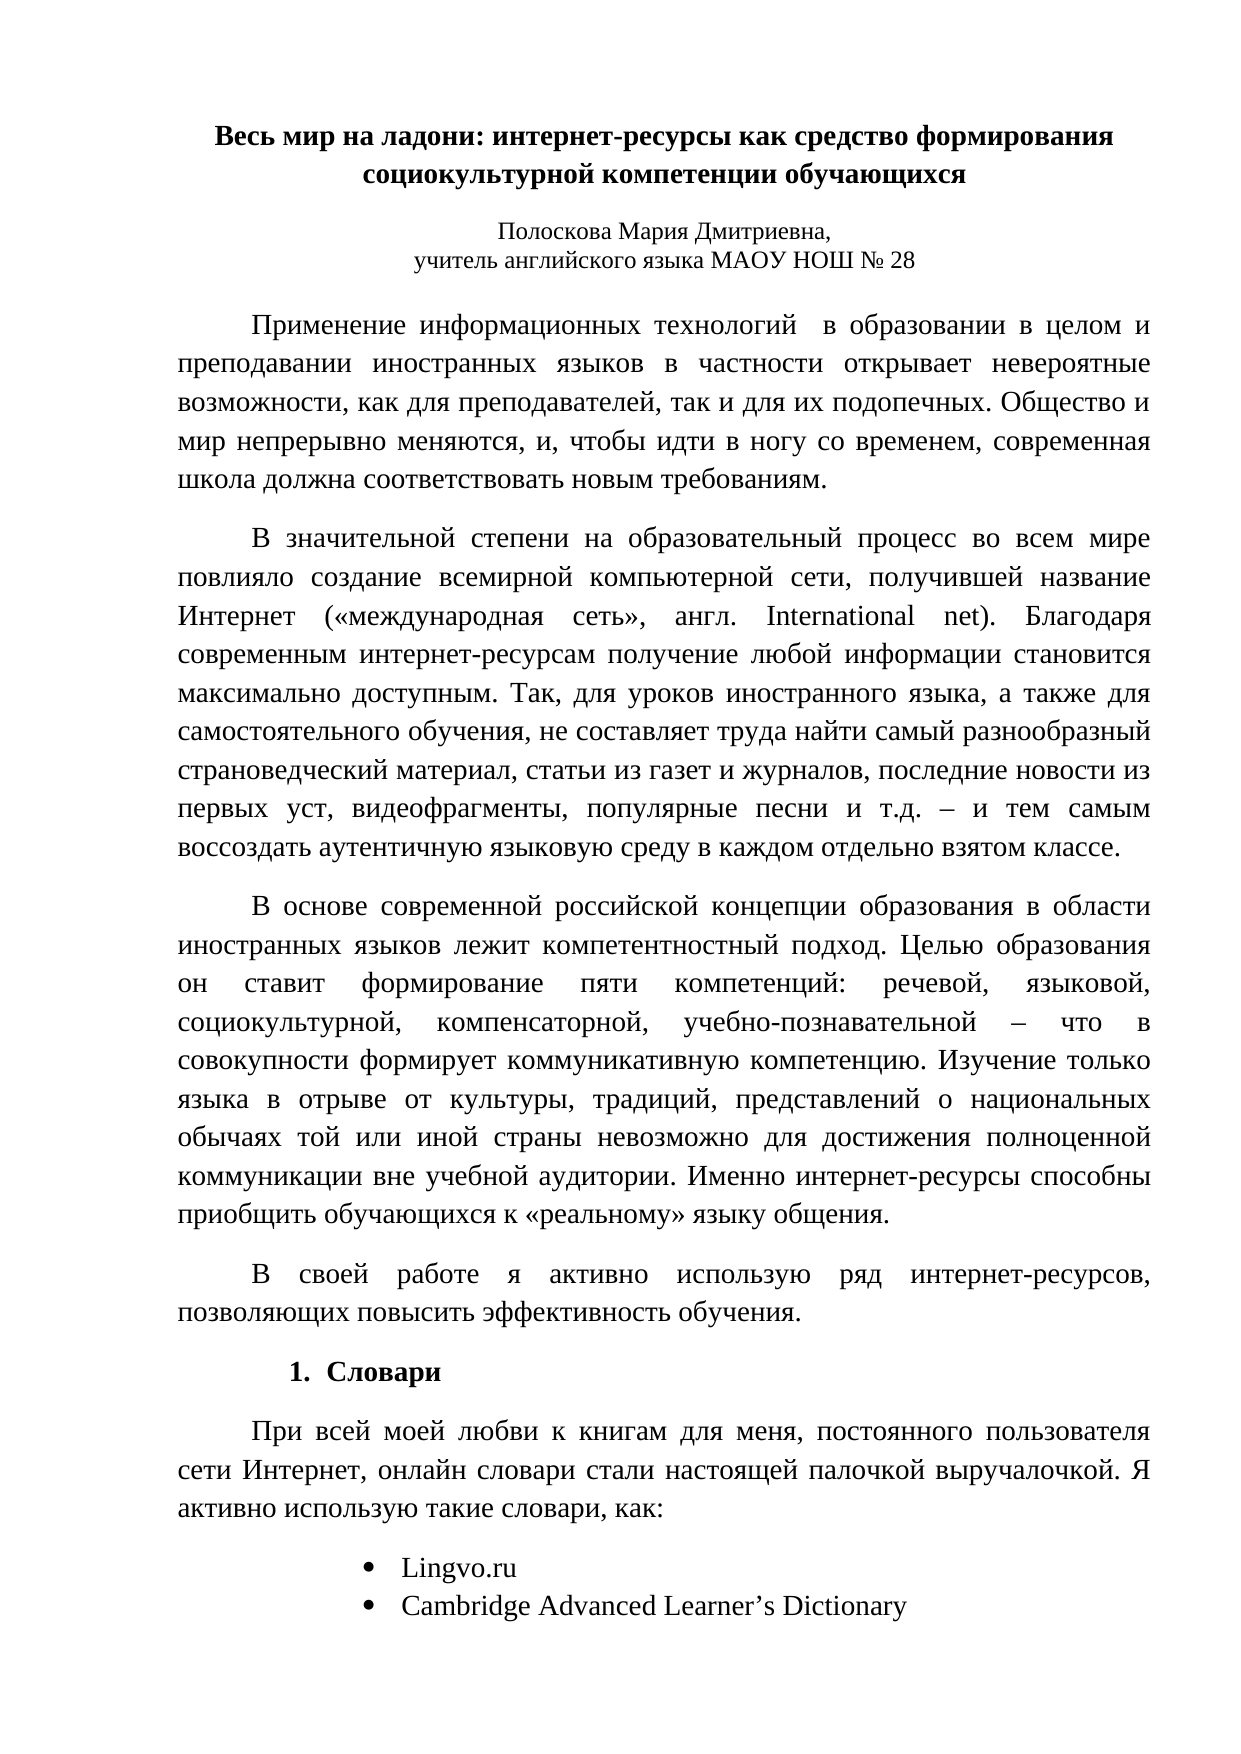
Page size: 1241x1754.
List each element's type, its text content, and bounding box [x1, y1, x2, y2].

list Словари [288, 1354, 1152, 1387]
text При всей моей любви к книгам для меня, постоянного пользователя сети Интернет, онлайн словари стали настоящей палочкой выручалочкой. Я активно использую такие словари, как: [177, 1413, 1152, 1524]
text В своей работе я активно использую ряд интернет-ресурсов, позволяющих повысить эффективность обучения. [177, 1256, 1152, 1328]
text Весь мир на ладони: интернет-ресурсы как средство формирования социокультурной компетенции обучающихся [177, 118, 1152, 190]
text учитель английского языка МАОУ НОШ № 28 [177, 245, 1152, 273]
text Полоскова Мария Дмитриевна, [177, 216, 1152, 245]
text В значительной степени на образовательный процесс во всем мире повлияло создание всемирной компьютерной сети, получившей название Интернет («международная сеть», англ. International net). Благодаря современным интернет-ресурсам получение любой информации становится максимально доступным. Так, для уроков иностранного языка, а также для самостоятельного обучения, не составляет труда найти самый разнообразный страноведческий материал, статьи из газет и журналов, последние новости из первых уст, видеофрагменты, популярные песни и т.д. – и тем самым воссоздать аутентичную языковую среду в каждом отдельно взятом классе. [177, 521, 1152, 862]
text В основе современной российской концепции образования в области иностранных языков лежит компетентностный подход. Целью образования он ставит формирование пяти компетенций: речевой, языковой, социокультурной, компенсаторной, учебно-познавательной – что в совокупности формирует коммуникативную компетенцию. Изучение только языка в отрыве от культуры, традиций, представлений о национальных обычаях той или иной страны невозможно для достижения полноценной коммуникации вне учебной аудитории. Именно интернет-ресурсы способны приобщить обучающихся к «реальному» языку общения. [177, 888, 1152, 1230]
list Cambridge Advanced Learner’s Dictionary [363, 1588, 1152, 1622]
text Применение информационных технологий в образовании в целом и преподавании иностранных языков в частности открывает невероятные возможности, как для преподавателей, так и для их подопечных. Общество и мир непрерывно меняются, и, чтобы идти в ногу со временем, современная школа должна соответствовать новым требованиям. [177, 307, 1152, 495]
list Lingvo.ru [363, 1550, 1152, 1583]
